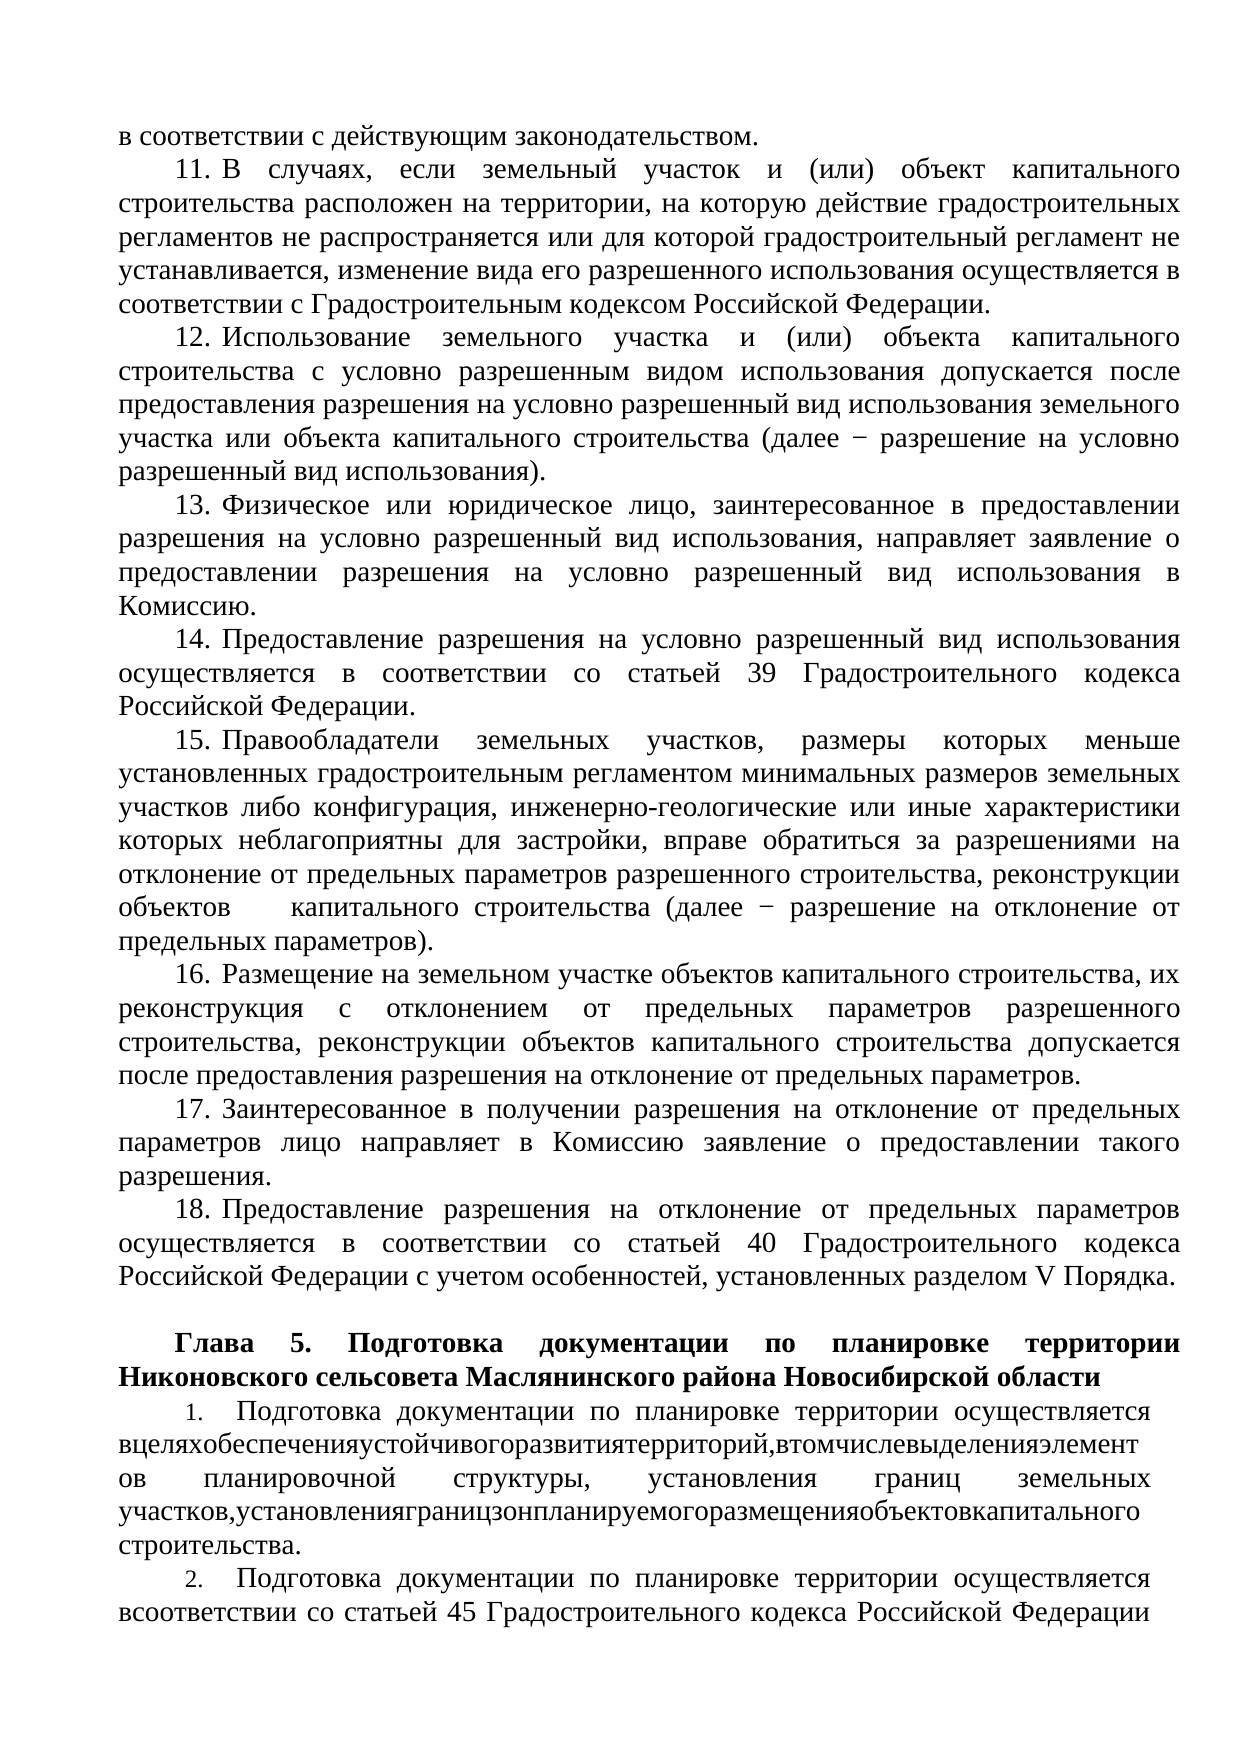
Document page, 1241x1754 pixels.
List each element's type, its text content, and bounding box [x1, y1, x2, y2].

list Подготовка документации по планировке территории осуществляется вцеляхобеспеченияустойчивогоразвитиятерриторий,втомчислевыделенияэлементов планировочной структуры, установления границ земельных участков,установленияграницзонпланируемогоразмещенияобъектовкапитальногостроительства. [118, 1393, 1152, 1560]
text 16. Размещение на земельном участке объектов капитального строительства, их реконструкция с отклонением от предельных параметров разрешенного строительства, реконструкции объектов капитального строительства допускается после предоставления разрешения на отклонение от предельных параметров. [118, 957, 1181, 1091]
text 15. Правообладатели земельных участков, размеры которых меньше установленных градостроительным регламентом минимальных размеров земельных участков либо конфигурация, инженерно-геологические или иные характеристики которых неблагоприятны для застройки, вправе обратиться за разрешениями на отклонение от предельных параметров разрешенного строительства, реконструкции объектов капитального строительства (далее − разрешение на отклонение от предельных параметров). [118, 722, 1181, 957]
text 18. Предоставление разрешения на отклонение от предельных параметров осуществляется в соответствии со статьей 40 Градостроительного кодекса Российской Федерации с учетом особенностей, установленных разделом V Порядка. [118, 1191, 1181, 1292]
text 14. Предоставление разрешения на условно разрешенный вид использования осуществляется в соответствии со статьей 39 Градостроительного кодекса Российской Федерации. [118, 621, 1181, 722]
text 17. Заинтересованное в получении разрешения на отклонение от предельных параметров лицо направляет в Комиссию заявление о предоставлении такого разрешения. [118, 1091, 1181, 1191]
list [118, 1560, 1151, 1627]
text 12. Использование земельного участка и (или) объекта капитального строительства с условно разрешенным видом использования допускается после предоставления разрешения на условно разрешенный вид использования земельного участка или объекта капитального строительства (далее − разрешение на условно разрешенный вид использования). [118, 319, 1181, 487]
text Глава 5. Подготовка документации по планировке территории Никоновского сельсовета Маслянинского района Новосибирской области [118, 1326, 1181, 1393]
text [118, 118, 1181, 152]
text 11. В случаях, если земельный участок и (или) объект капитального строительства расположен на территории, на которую действие градостроительных регламентов не распространяется или для которой градостроительный регламент не устанавливается, изменение вида его разрешенного использования осуществляется в соответствии с Градостроительным кодексом Российской Федерации. [118, 152, 1181, 319]
text 13. Физическое или юридическое лицо, заинтересованное в предоставлении разрешения на условно разрешенный вид использования, направляет заявление о предоставлении разрешения на условно разрешенный вид использования в Комиссию. [118, 487, 1181, 621]
